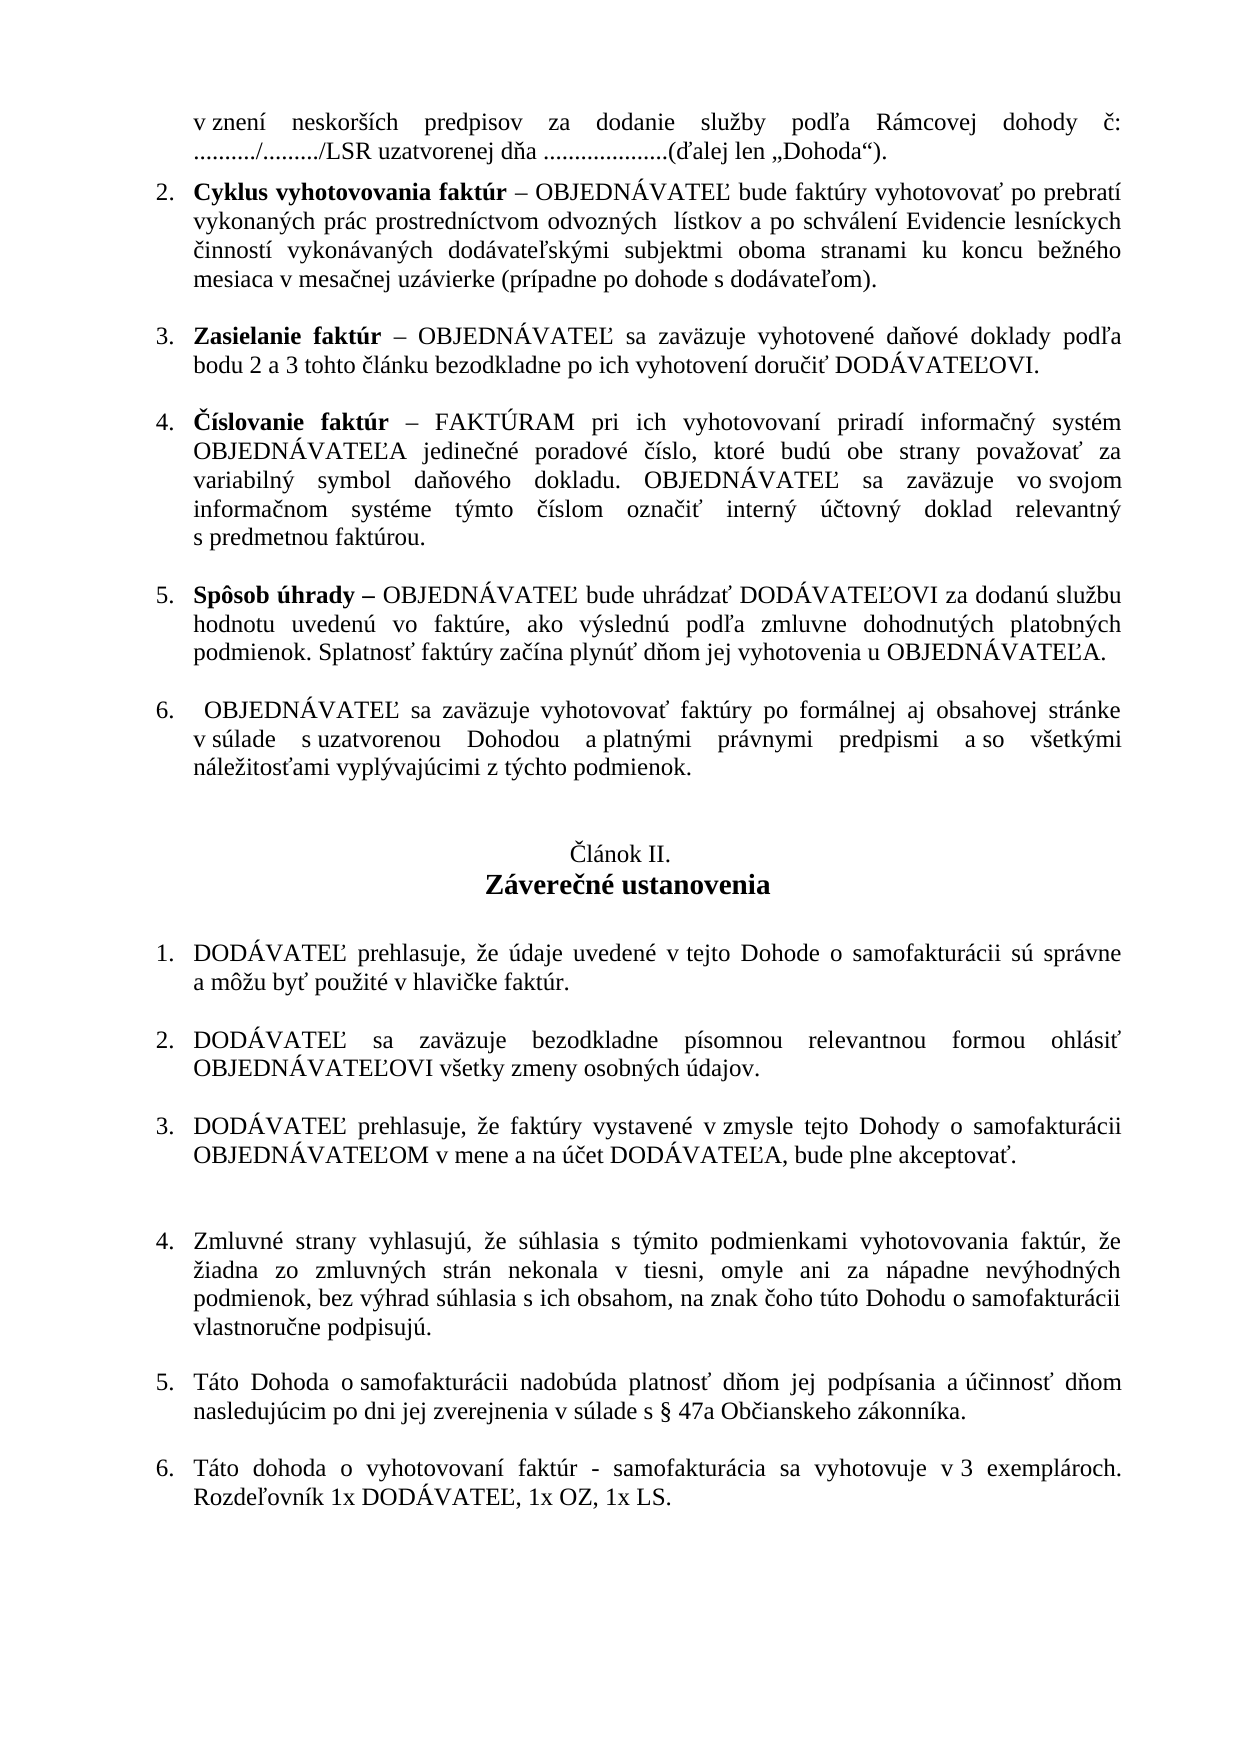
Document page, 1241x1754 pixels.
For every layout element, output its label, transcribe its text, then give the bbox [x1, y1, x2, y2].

text Záverečné ustanovenia [133, 867, 1122, 901]
list DODÁVATEĽ sa zaväzuje bezodkladne písomnou relevantnou formou ohlásiť OBJEDNÁVATEĽOVI všetky zmeny osobných údajov. [156, 1025, 1122, 1082]
list Zmluvné strany vyhlasujú, že súhlasia s týmito podmienkami vyhotovovania faktúr, že žiadna zo zmluvných strán nekonala v tiesni, omyle ani za nápadne nevýhodných podmienok, bez výhrad súhlasia s ich obsahom, na znak čoho túto Dohodu o samofakturácii vlastnoručne podpisujú. [156, 1226, 1122, 1341]
text Článok II. [118, 839, 1122, 867]
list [156, 107, 1122, 165]
list Spôsob úhrady – OBJEDNÁVATEĽ bude uhrádzať DODÁVATEĽOVI za dodanú službu hodnotu uvedenú vo faktúre, ako výslednú podľa zmluvne dohodnutých platobných podmienok. Splatnosť faktúry začína plynúť dňom jej vyhotovenia u OBJEDNÁVATEĽA. [156, 580, 1122, 666]
list Táto dohoda o vyhotovovaní faktúr - samofakturácia sa vyhotovuje v 3 exemplároch. Rozdeľovník 1x DODÁVATEĽ, 1x OZ, 1x LS. [156, 1453, 1122, 1511]
list OBJEDNÁVATEĽ sa zaväzuje vyhotovovať faktúry po formálnej aj obsahovej stránke v súlade s uzatvorenou Dohodou a platnými právnymi predpismi a so všetkými náležitosťami vyplývajúcimi z týchto podmienok. [156, 695, 1122, 781]
list Táto Dohoda o samofakturácii nadobúda platnosť dňom jej podpísania a účinnosť dňom nasledujúcim po dni jej zverejnenia v súlade s § 47a Občianskeho zákonníka. [156, 1367, 1122, 1425]
list Číslovanie faktúr – FAKTÚRAM pri ich vyhotovovaní priradí informačný systém OBJEDNÁVATEĽA jedinečné poradové číslo, ktoré budú obe strany považovať za variabilný symbol daňového dokladu. OBJEDNÁVATEĽ sa zaväzuje vo svojom informačnom systéme týmto číslom označiť interný účtovný doklad relevantný s predmetnou faktúrou. [156, 407, 1122, 551]
list Cyklus vyhotovovania faktúr – OBJEDNÁVATEĽ bude faktúry vyhotovovať po prebratí vykonaných prác prostredníctvom odvozných lístkov a po schválení Evidencie lesníckych činností vykonávaných dodávateľskými subjektmi oboma stranami ku koncu bežného mesiaca v mesačnej uzávierke (prípadne po dohode s dodávateľom). [156, 177, 1122, 292]
list DODÁVATEĽ prehlasuje, že faktúry vystavené v zmysle tejto Dohody o samofakturácii OBJEDNÁVATEĽOM v mene a na účet DODÁVATEĽA, bude plne akceptovať. [156, 1111, 1122, 1168]
list Zasielanie faktúr – OBJEDNÁVATEĽ sa zaväzuje vyhotovené daňové doklady podľa bodu 2 a 3 tohto článku bezodkladne po ich vyhotovení doručiť DODÁVATEĽOVI. [156, 321, 1122, 379]
list DODÁVATEĽ prehlasuje, že údaje uvedené v tejto Dohode o samofakturácii sú správne a môžu byť použité v hlavičke faktúr. [156, 938, 1122, 996]
